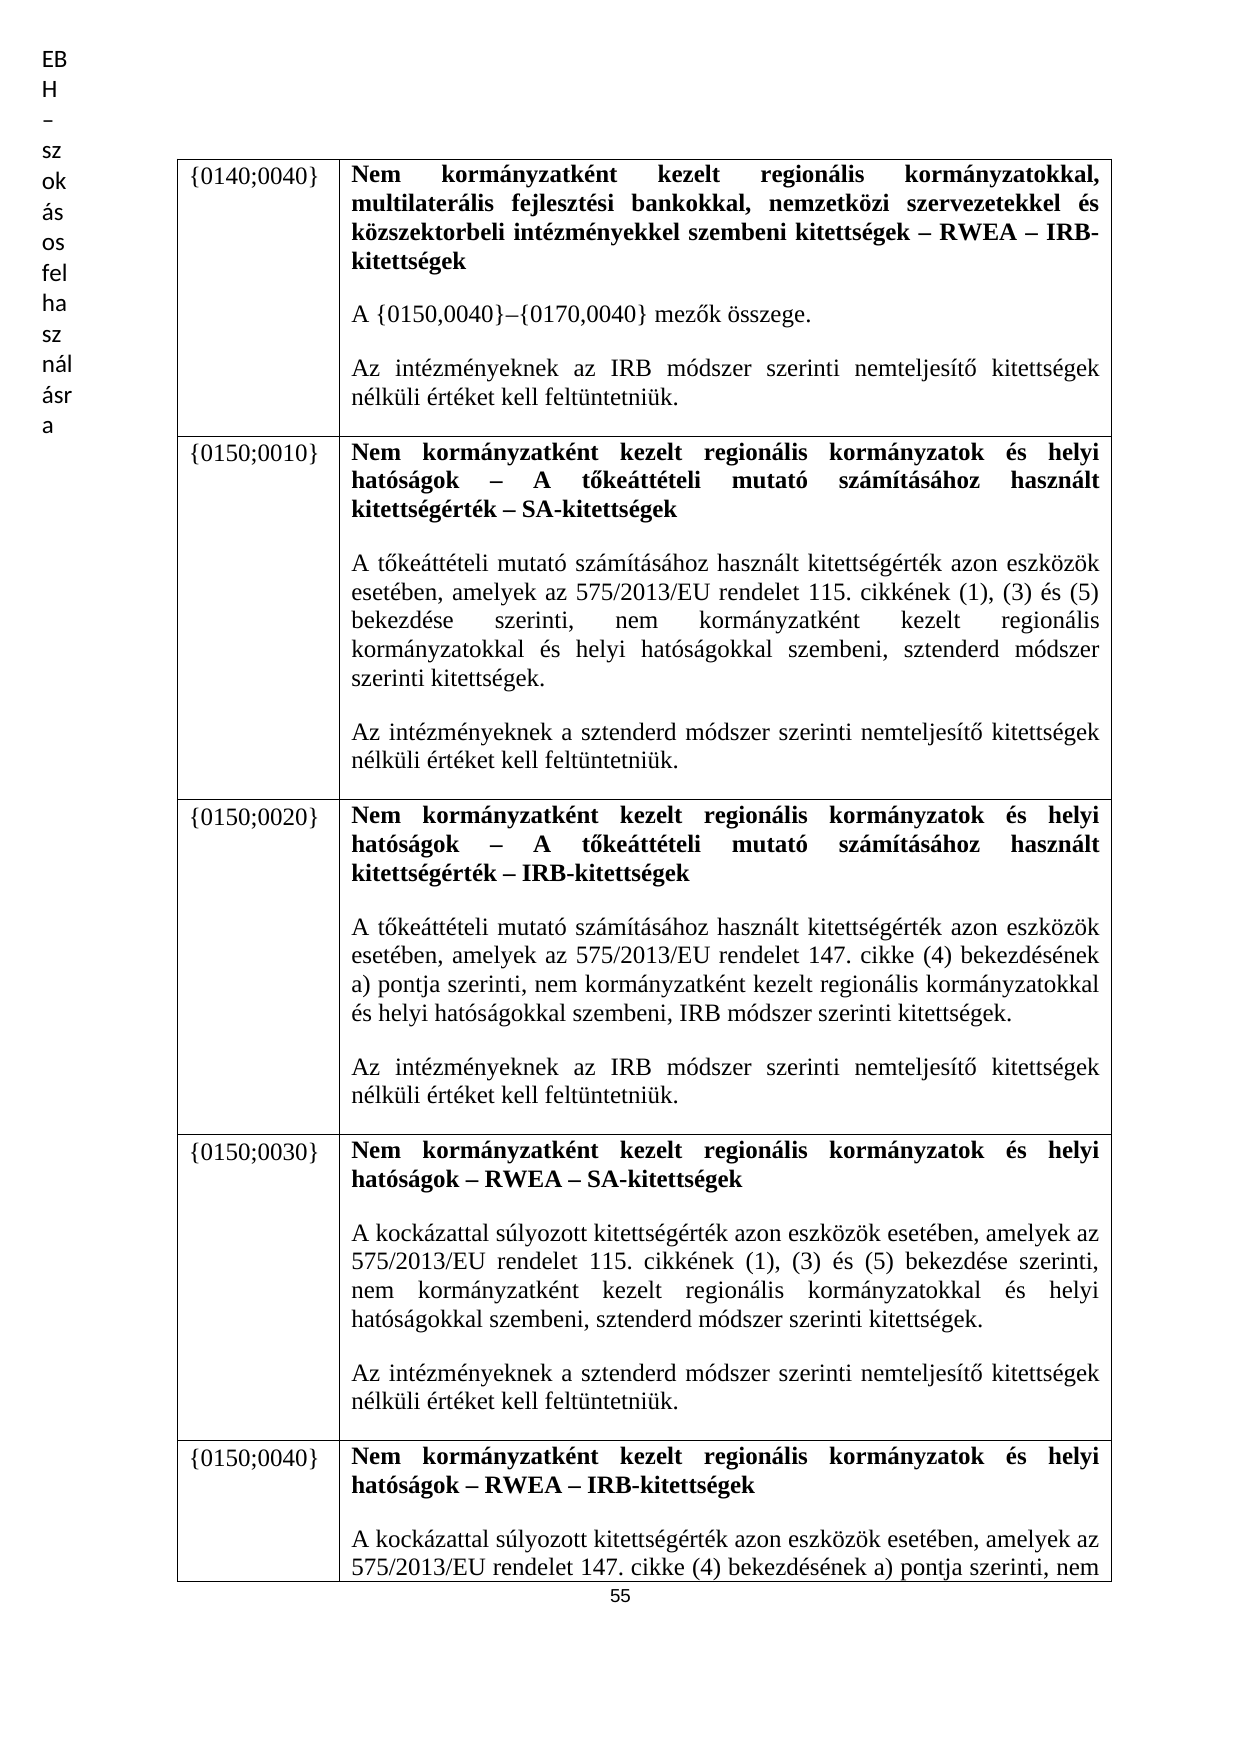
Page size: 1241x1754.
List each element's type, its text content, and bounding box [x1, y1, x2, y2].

table_cell {0150;0040} [178, 1441, 339, 1581]
table_cell {0150;0030} [178, 1135, 339, 1440]
table_cell Nem kormányzatként kezelt regionális kormányzatok és helyi hatóságok – A tőkeáttételi mutató számításához használt kitettségérték – SA-kitettségek A tőkeáttételi mutató számításához használt kitettségérték azon eszközök esetében, amelyek az 575/2013/EU rendelet 115. cikkének (1), (3) és (5) bekezdése szerinti, nem kormányzatként kezelt regionális kormányzatokkal és helyi hatóságokkal szembeni, sztenderd módszer szerinti kitettségek. Az intézményeknek a sztenderd módszer szerinti nemteljesítő kitettségek nélküli értéket kell feltüntetniük. [340, 437, 1111, 799]
table_cell Nem kormányzatként kezelt regionális kormányzatok és helyi hatóságok – RWEA – SA-kitettségek A kockázattal súlyozott kitettségérték azon eszközök esetében, amelyek az 575/2013/EU rendelet 115. cikkének (1), (3) és (5) bekezdése szerinti, nem kormányzatként kezelt regionális kormányzatokkal és helyi hatóságokkal szembeni, sztenderd módszer szerinti kitettségek. Az intézményeknek a sztenderd módszer szerinti nemteljesítő kitettségek nélküli értéket kell feltüntetniük. [340, 1135, 1111, 1440]
table_cell {0150;0020} [178, 800, 339, 1134]
table_cell {0140;0040} [178, 160, 339, 436]
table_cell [340, 1441, 1111, 1581]
table_cell Nem kormányzatként kezelt regionális kormányzatokkal, multilaterális fejlesztési bankokkal, nemzetközi szervezetekkel és közszektorbeli intézményekkel szembeni kitettségek – RWEA – IRB-kitettségek A {0150,0040}–{0170,0040} mezők összege. Az intézményeknek az IRB módszer szerinti nemteljesítő kitettségek nélküli értéket kell feltüntetniük. [340, 160, 1111, 436]
table_cell Nem kormányzatként kezelt regionális kormányzatok és helyi hatóságok – A tőkeáttételi mutató számításához használt kitettségérték – IRB-kitettségek A tőkeáttételi mutató számításához használt kitettségérték azon eszközök esetében, amelyek az 575/2013/EU rendelet 147. cikke (4) bekezdésének a) pontja szerinti, nem kormányzatként kezelt regionális kormányzatokkal és helyi hatóságokkal szembeni, IRB módszer szerinti kitettségek. Az intézményeknek az IRB módszer szerinti nemteljesítő kitettségek nélküli értéket kell feltüntetniük. [340, 800, 1111, 1134]
table_cell {0150;0010} [178, 437, 339, 799]
